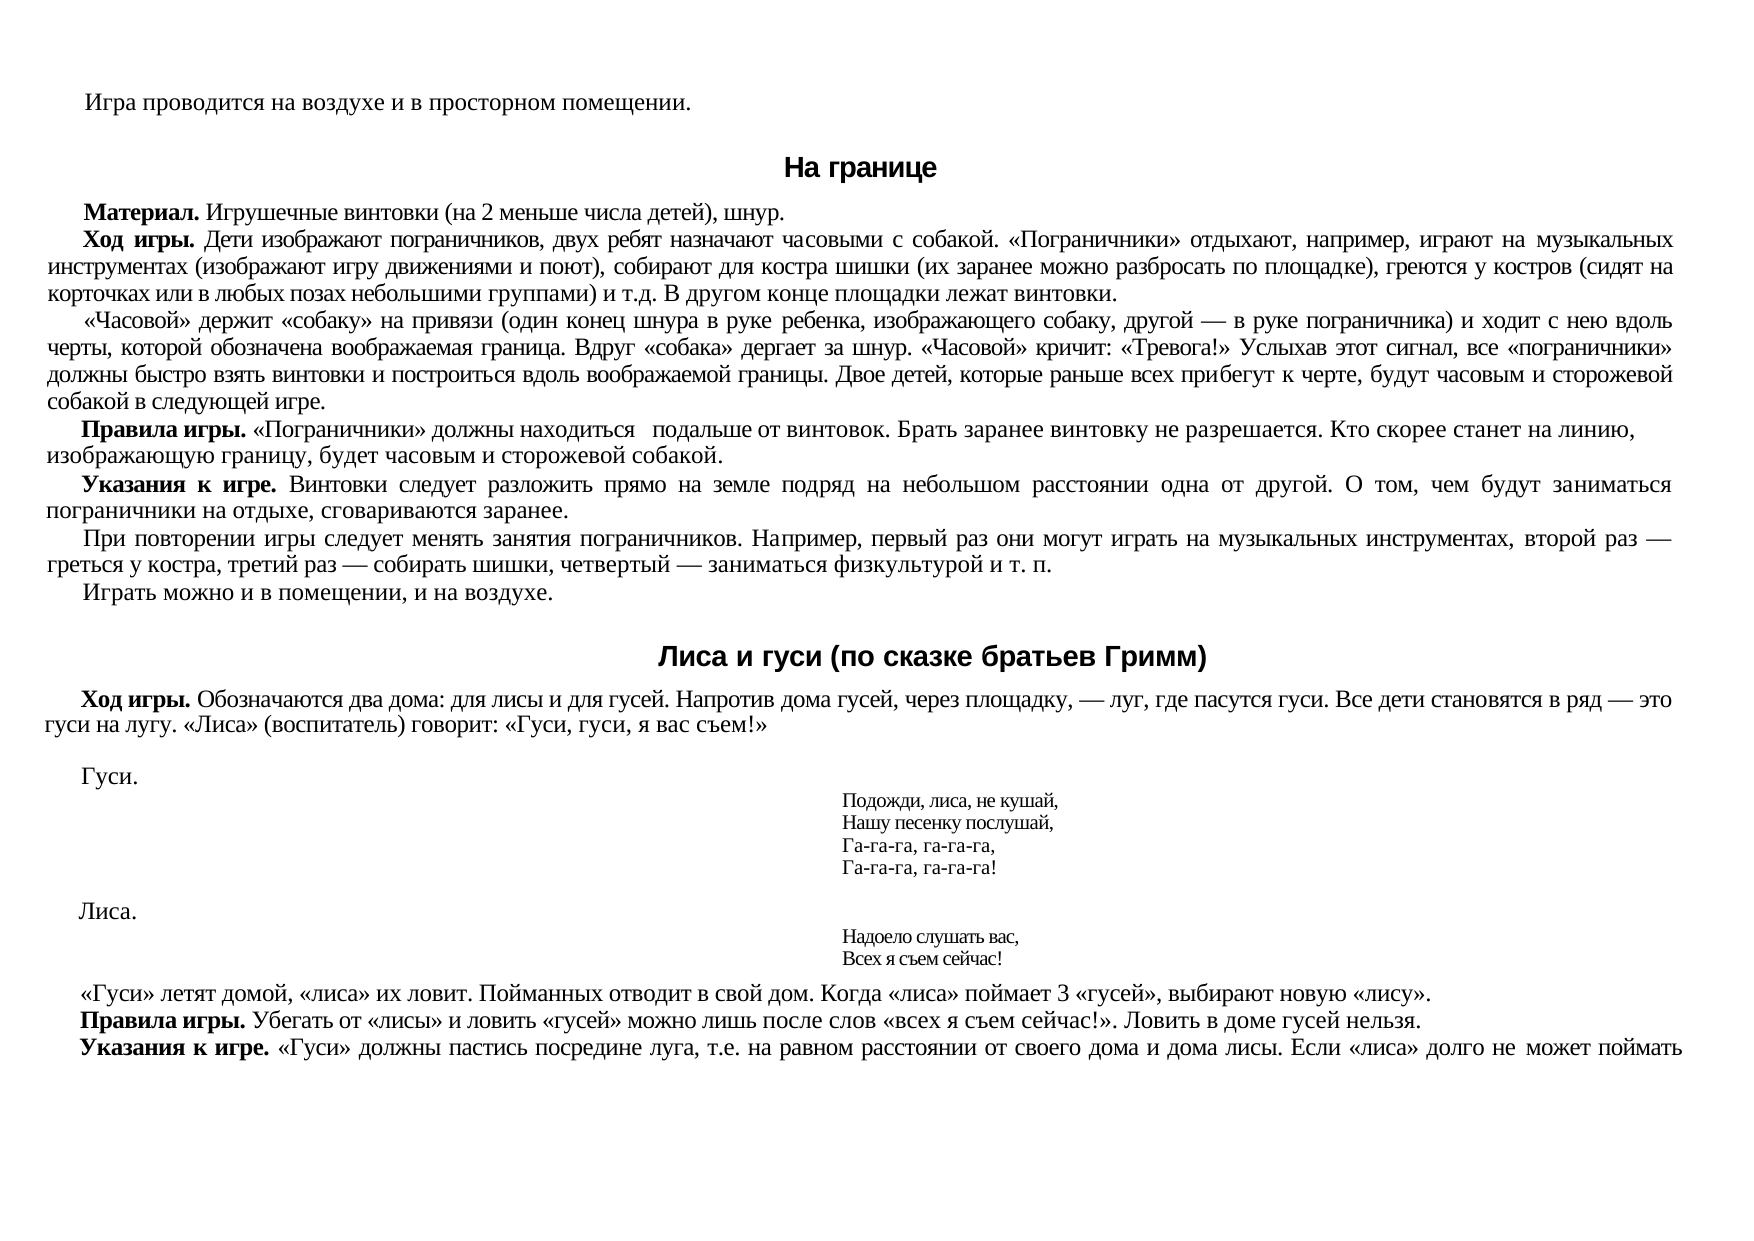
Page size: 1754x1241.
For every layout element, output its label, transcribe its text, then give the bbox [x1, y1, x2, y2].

text Га-га-га, га-га-га! [309, 857, 1455, 879]
text Игра проводится на воздухе и в просторном помещении. [84, 88, 1683, 116]
text Гуси. [81, 767, 1683, 789]
text На границе [44, 151, 1678, 184]
text Указания к игре. Винтовки следует разложить прямо на земле подряд на небольшом расстоянии одна от другой. О том, чем будут заниматься пограничники на отдыхе, сговариваются заранее. [46, 470, 1672, 524]
text Лиса и гуси (по сказке братьев Гримм) [182, 639, 1683, 672]
text Материал. Игрушечные винтовки (на 2 меньше числа детей), шнур. [83, 199, 1683, 226]
text Ход игры. Обозначаются два дома: для лисы и для гусей. Напротив дома гусей, через площадку, — луг, где пасутся гуси. Все дети становятся в ряд — это гуси на лугу. «Лиса» (воспитатель) говорит: «Гуси, гуси, я вас съем!» [44, 688, 1672, 738]
text «Часовой» держит «собаку» на привязи (один конец шнура в руке ребенка, изображающего собаку, другой — в руке пограничника) и ходит с нею вдоль черты, которой обозначена воображаемая граница. Вдруг «собака» дергает за шнур. «Часовой» кричит: «Тревога!» Услыхав этот сигнал, все «пограничники» должны быстро взять винтовки и построиться вдоль воображаемой границы. Двое детей, которые раньше всех прибегут к черте, будут часовым и сторожевой собакой в следующей игре. [47, 307, 1674, 415]
text Ход игры. Дети изображают пограничников, двух ребят назначают часовыми с собакой. «Пограничники» отдыхают, например, играют на музыкальных инструментах (изображают игру движениями и поют), собирают для костра шишки (их заранее можно разбросать по площадке), греются у костров (сидят на корточках или в любых позах небольшими группами) и т.д. В другом конце площадки лежат винтовки. [47, 226, 1674, 307]
text Га-га-га, га-га-га, [309, 834, 1455, 857]
text Нашу песенку послушай, [309, 812, 1455, 834]
text Правила игры. «Пограничники» должны находиться подальше от винтовок. Брать заранее винтовку не разрешается. Кто скорее станет на линию, изображающую границу, будет часовым и сторожевой собакой. [46, 415, 1683, 469]
text Правила игры. Убегать от «лисы» и ловить «гусей» можно лишь после слов «всех я съем сейчас!». Ловить в доме гусей нельзя. [46, 1007, 1683, 1033]
text Всех я съем сейчас! [310, 948, 1417, 970]
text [46, 1033, 1683, 1061]
text Лиса. [78, 896, 1683, 925]
text При повторении игры следует менять занятия пограничников. Например, первый раз они могут играть на музыкальных инструментах, второй раз — греться у костра, третий раз — собирать шишки, четвертый — заниматься физкультурой и т. п. [47, 524, 1671, 578]
text Подожди, лиса, не кушай, [309, 789, 1455, 812]
text «Гуси» летят домой, «лиса» их ловит. Пойманных отводит в свой дом. Когда «лиса» поймает 3 «гусей», выбирают новую «лису». [45, 979, 1683, 1007]
text Надоело слушать вас, [310, 925, 1417, 948]
text Играть можно и в помещении, и на воздухе. [82, 578, 1683, 605]
